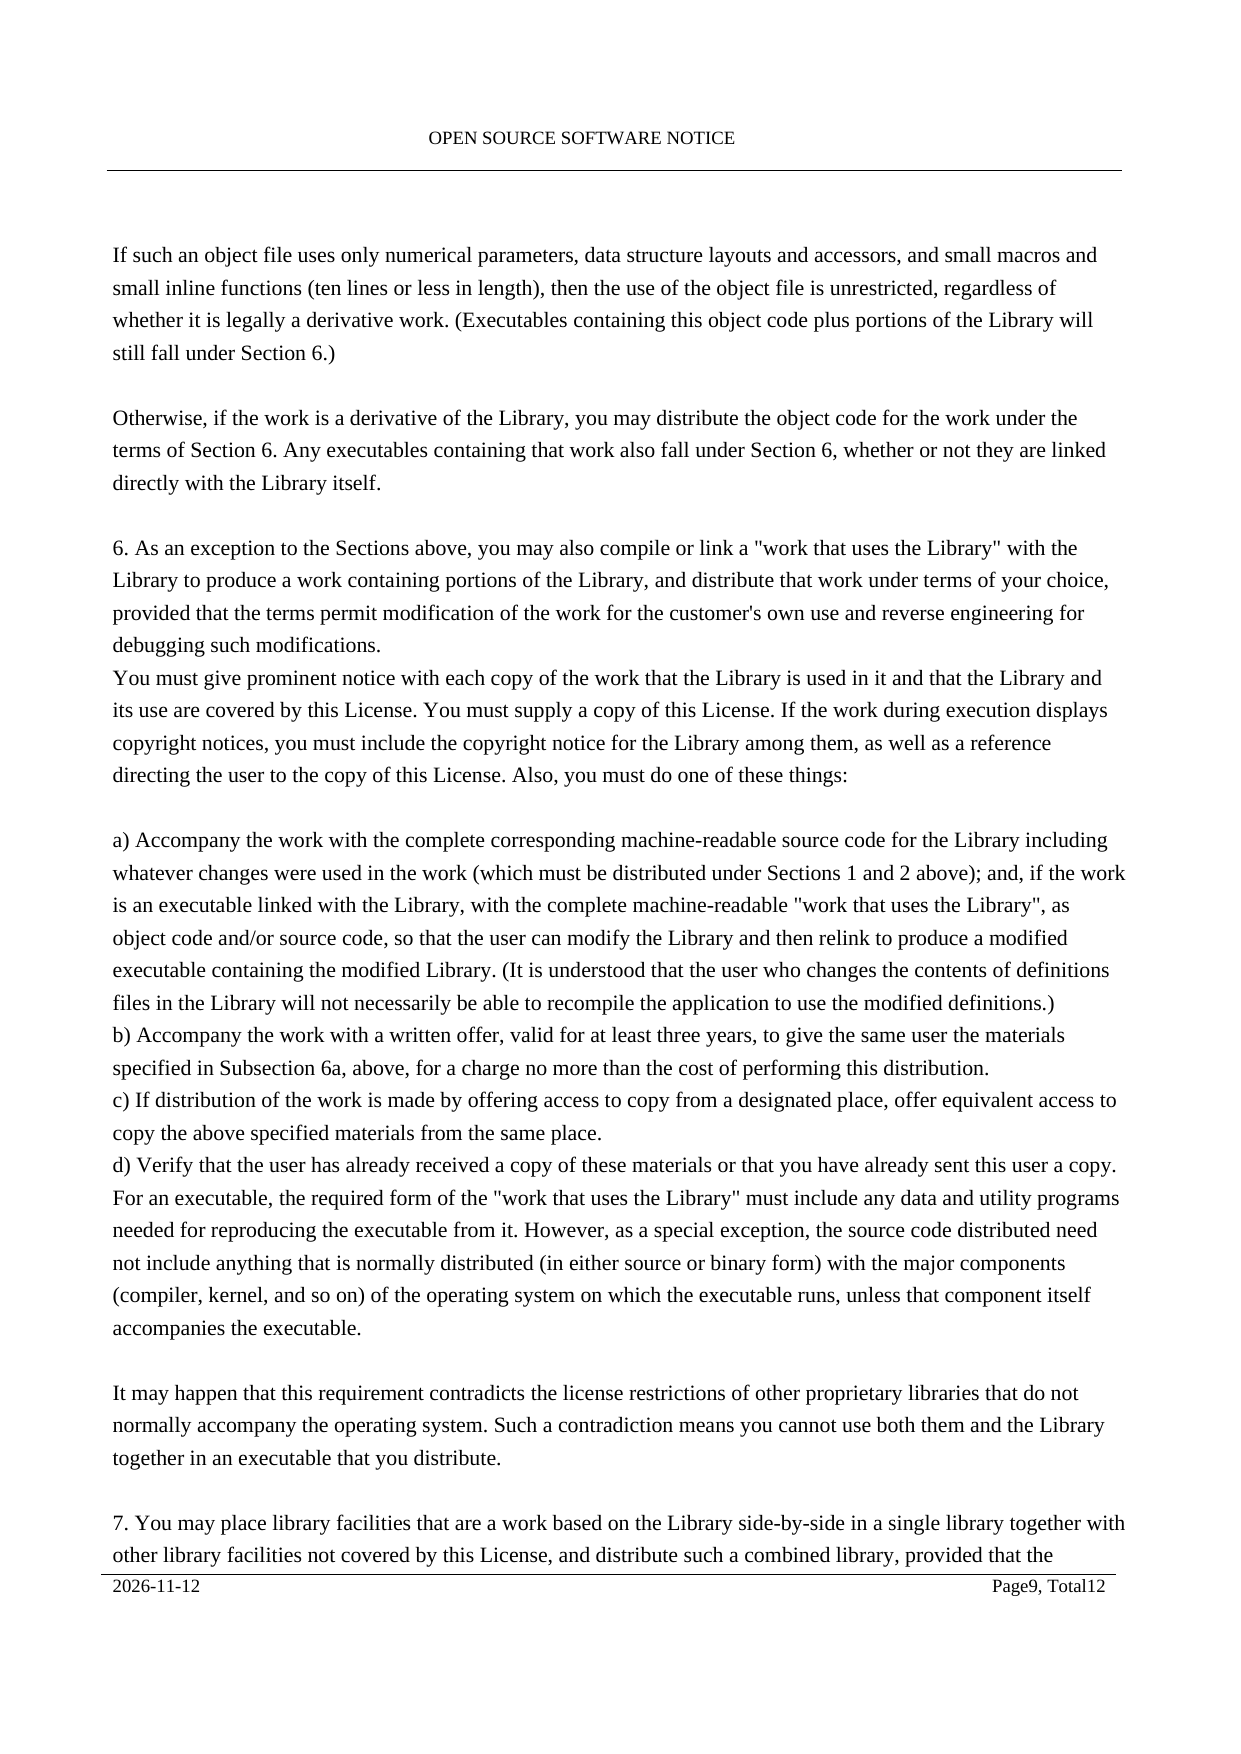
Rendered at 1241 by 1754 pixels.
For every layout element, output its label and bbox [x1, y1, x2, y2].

text [112, 206, 1128, 1571]
